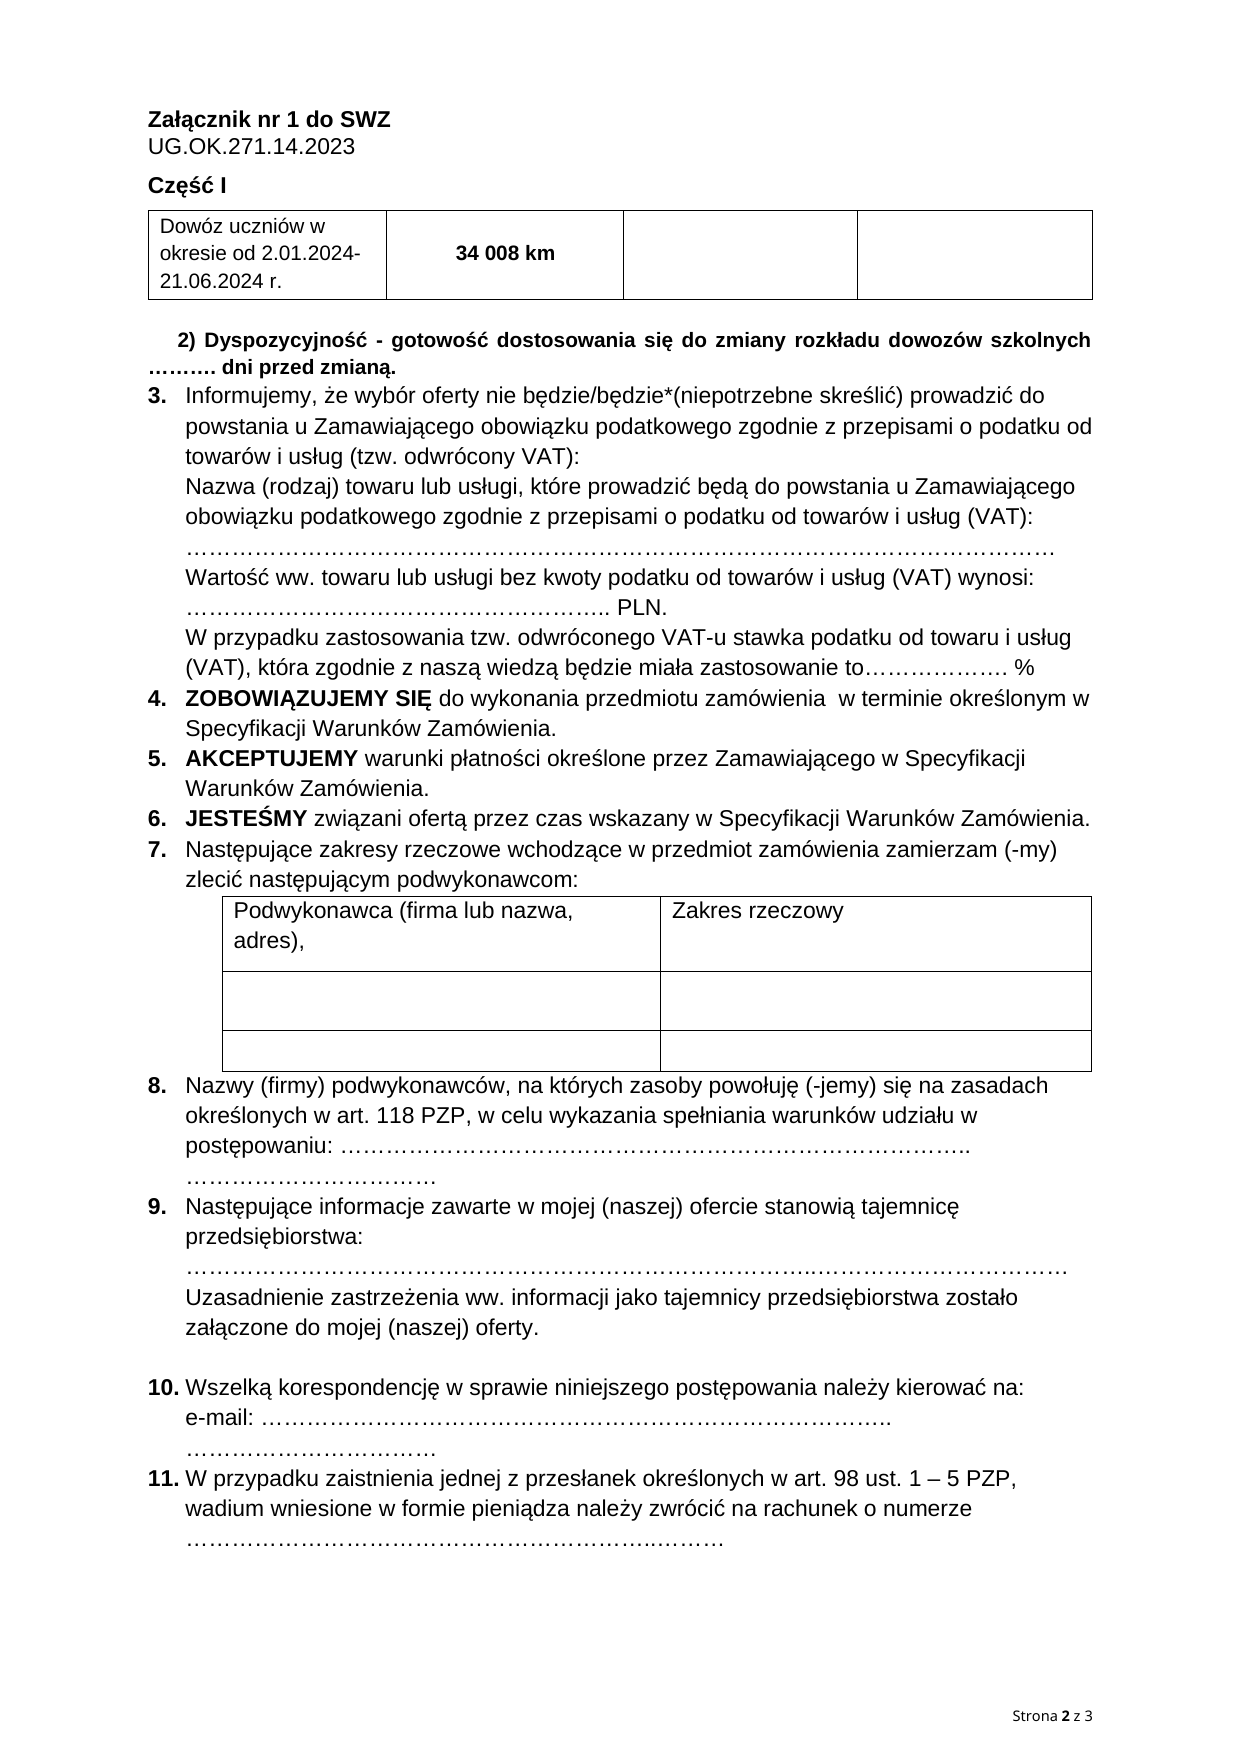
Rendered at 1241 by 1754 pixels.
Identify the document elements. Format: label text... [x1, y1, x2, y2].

list Nazwy (firmy) podwykonawców, na których zasoby powołuję (-jemy) się na zasadach określonych w art. 118 PZP, w celu wykazania spełniania warunków udziału w postępowaniu: ………………………………………………………………………..…………………………… [148, 1072, 1092, 1189]
text W przypadku zastosowania tzw. odwróconego VAT-u stawka podatku od towaru i usług (VAT), która zgodnie z naszą wiedzą będzie miała zastosowanie to………………. % [185, 624, 1092, 681]
table_cell 34 008 km [387, 211, 623, 299]
text Wartość ww. towaru lub usługi bez kwoty podatku od towarów i usług (VAT) wynosi: ……………………………………………….. PLN. [185, 564, 1092, 620]
table_cell [661, 1031, 1091, 1071]
text ………………………………………………………………………..…………………………… [185, 1253, 1092, 1280]
text Nazwa (rodzaj) towaru lub usługi, które prowadzić będą do powstania u Zamawiającego obowiązku podatkowego zgodnie z przepisami o podatku od towarów i usług (VAT): …………………………………………………………………………………………………… [185, 473, 1092, 560]
list Wszelką korespondencję w sprawie niniejszego postępowania należy kierować na: [148, 1374, 1092, 1401]
list ZOBOWIĄZUJEMY SIĘ do wykonania przedmiotu zamówienia w terminie określonym w Specyfikacji Warunków Zamówienia. [148, 684, 1092, 741]
text e-mail: ………………………………………………………………………..…………………………… [185, 1404, 1092, 1461]
table_cell [223, 1031, 660, 1071]
table_cell [858, 211, 1092, 299]
table_cell [223, 972, 660, 1029]
table_header Zakres rzeczowy [661, 897, 1091, 971]
table_cell Dowóz uczniów w okresie od 2.01.2024-21.06.2024 r. [149, 211, 386, 299]
list JESTEŚMY związani ofertą przez czas wskazany w Specyfikacji Warunków Zamówienia. [148, 805, 1092, 832]
list Informujemy, że wybór oferty nie będzie/będzie*(niepotrzebne skreślić) prowadzić do powstania u Zamawiającego obowiązku podatkowego zgodnie z przepisami o podatku od towarów i usług (tzw. odwrócony VAT): [148, 382, 1092, 469]
text 2) Dyspozycyjność - gotowość dostosowania się do zmiany rozkładu dowozów szkolnych ………. dni przed zmianą. [148, 327, 1092, 379]
list Następujące zakresy rzeczowe wchodzące w przedmiot zamówienia zamierzam (-my) zlecić następującym podwykonawcom: [148, 836, 1092, 892]
table_header Podwykonawca (firma lub nazwa, adres), [223, 897, 660, 971]
table_cell [624, 211, 857, 299]
list AKCEPTUJEMY warunki płatności określone przez Zamawiającego w Specyfikacji Warunków Zamówienia. [148, 745, 1092, 802]
list Następujące informacje zawarte w mojej (naszej) ofercie stanowią tajemnicę przedsiębiorstwa: [148, 1193, 1092, 1249]
table_cell [661, 972, 1091, 1029]
text Uzasadnienie zastrzeżenia ww. informacji jako tajemnicy przedsiębiorstwa zostało załączone do mojej (naszej) oferty. [185, 1283, 1092, 1340]
list W przypadku zaistnienia jednej z przesłanek określonych w art. 98 ust. 1 – 5 PZP, wadium wniesione w formie pieniądza należy zwrócić na rachunek o numerze ……………………………………………………..……… [148, 1465, 1092, 1552]
